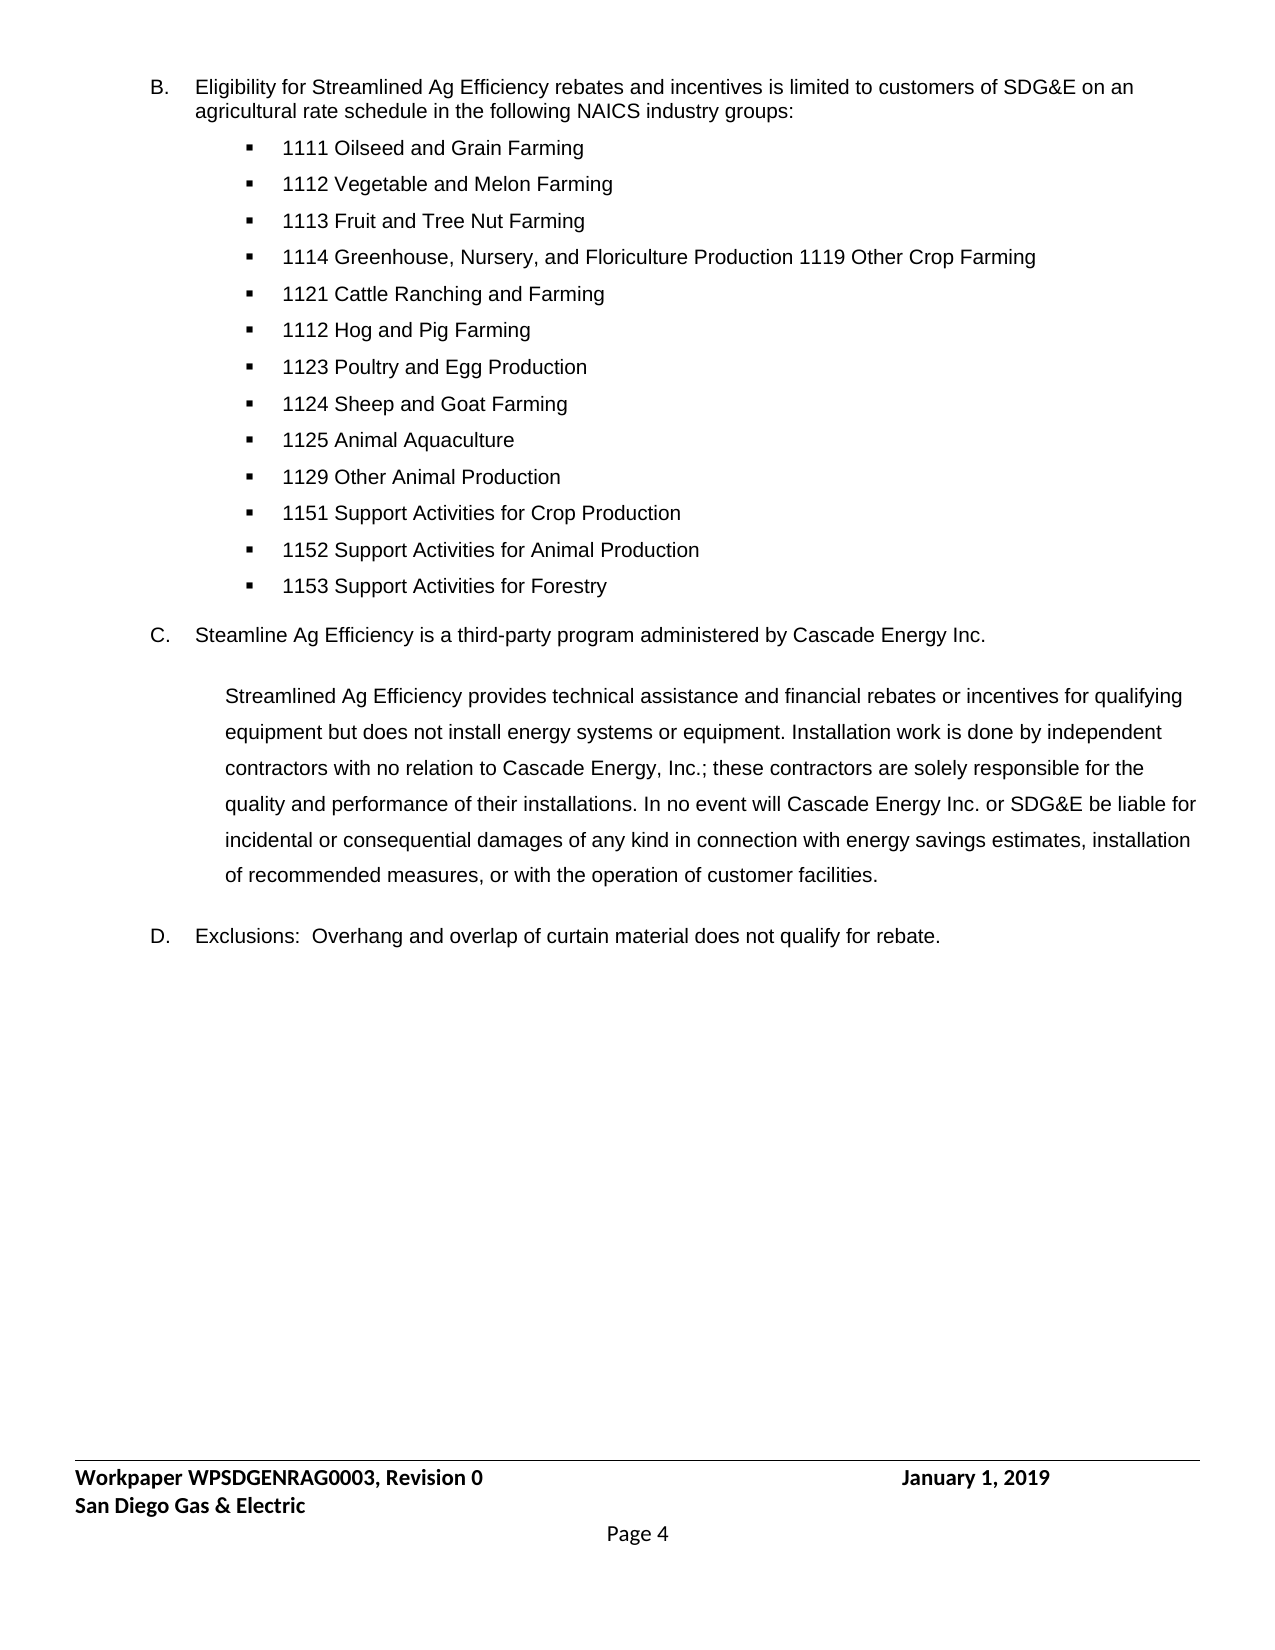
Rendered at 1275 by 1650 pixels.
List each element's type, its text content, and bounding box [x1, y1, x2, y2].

list 1113 Fruit and Tree Nut Farming [244, 208, 1200, 233]
list 1151 Support Activities for Crop Production [244, 501, 1200, 525]
list 1124 Sheep and Goat Farming [244, 391, 1200, 415]
list 1111 Oilseed and Grain Farming [244, 135, 1200, 159]
list 1121 Cattle Ranching and Farming [244, 282, 1200, 306]
list 1112 Vegetable and Melon Farming [244, 172, 1200, 196]
text Steamline Ag Efficiency is a third-party program administered by Cascade Energy Inc. [150, 623, 1200, 647]
list 1123 Poultry and Egg Production [244, 355, 1200, 379]
list 1125 Animal Aquaculture [244, 428, 1200, 452]
text Eligibility for Streamlined Ag Efficiency rebates and incentives is limited to customers of SDG&E on an agricultural rate schedule in the following NAICS industry groups: [150, 75, 1200, 123]
list 1129 Other Animal Production [244, 464, 1200, 488]
text Exclusions: Overhang and overlap of curtain material does not qualify for rebate. [150, 924, 1200, 948]
list Streamlined Ag Efficiency provides technical assistance and financial rebates or incentives for qualifying equipment but does not install energy systems or equipment. Installation work is done by independent contractors with no relation to Cascade Energy, Inc.; these contractors are solely responsible for the quality and performance of their installations. In no event will Cascade Energy Inc. or SDG&E be liable for incidental or consequential damages of any kind in connection with energy savings estimates, installation of recommended measures, or with the operation of customer facilities. [225, 684, 1200, 887]
list 1152 Support Activities for Animal Production [244, 538, 1200, 562]
list 1153 Support Activities for Forestry [244, 574, 1200, 598]
list 1112 Hog and Pig Farming [244, 318, 1200, 342]
list 1114 Greenhouse, Nursery, and Floriculture Production 1119 Other Crop Farming [244, 245, 1200, 269]
